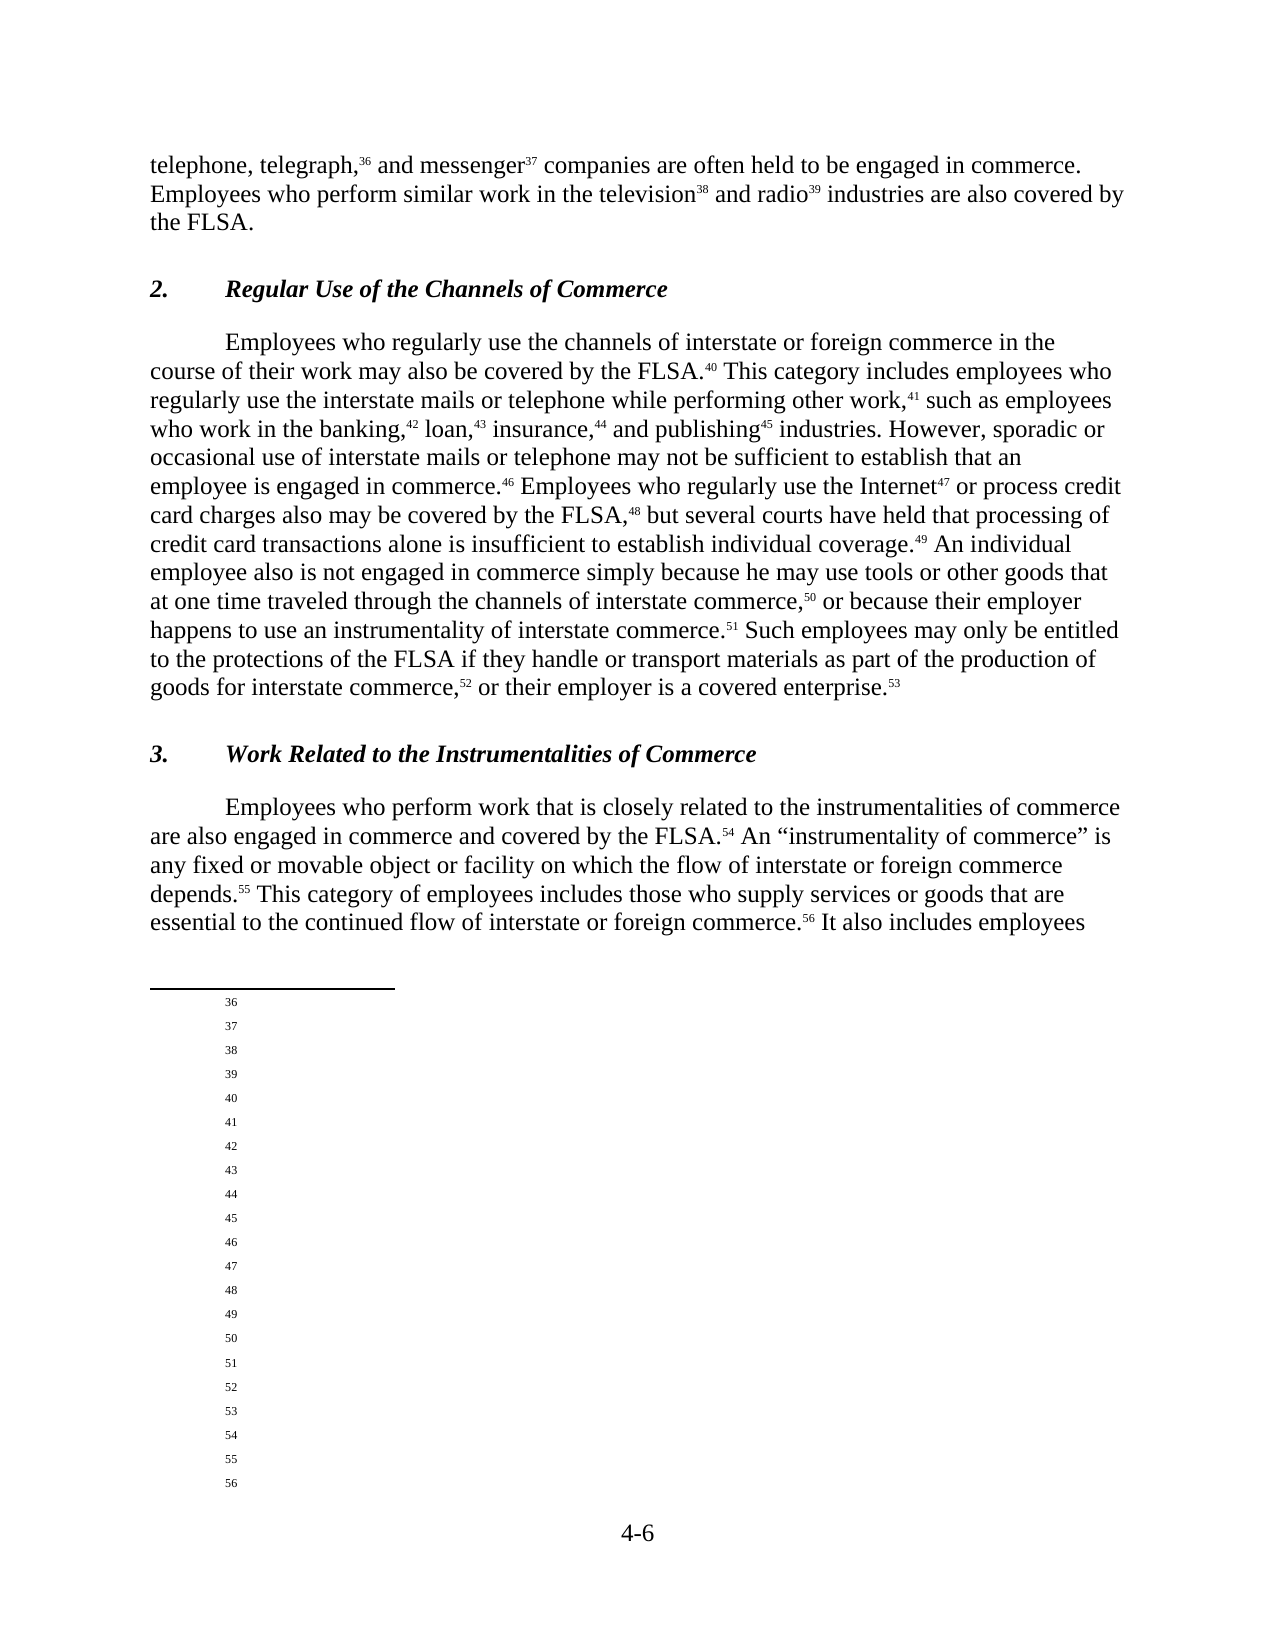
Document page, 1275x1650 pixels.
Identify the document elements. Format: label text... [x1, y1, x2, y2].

text Employees who perform work that is closely related to the instrumentalities of commerce are also engaged in commerce and covered by the FLSA. An “instrumentality of commerce” is any fixed or movable object or facility on which the flow of interstate or foreign commerce depends. This category of employees includes those who supply services or goods that are essential to the continued flow of interstate or foreign commerce. It also includes employees who repair, maintain, or improve existing instrumentalities of commerce. Courts have held that the FLSA covers employees who work on vehicles, trains, ships, ferries, and aircraft that are regularly used to transport persons or goods in commerce. Coverage also extends to employees who work on highways, streets, railroads, bridges, and waterways over which commerce moves; on telephone and cable lines, towers, stations, and other structures that transmit electricity and communication signals; and on warehouses, docks, depots, and terminals that receive or ship persons or goods across state lines. It also extends to truck drivers transporting materials used to construct interstate roads and highways. [150, 792, 1125, 936]
text Because the statutory definition of “commerce” refers to “transmission, or communication among the several States,” the FLSA also applies to persons who are employed to transmit interstate communications. Thus, employees who perform communications work for telephone, telegraph, and messenger companies are often held to be engaged in commerce. Employees who perform similar work in the television and radio industries are also covered by the FLSA. [150, 150, 1125, 236]
text 3. Work Related to the Instrumentalities of Commerce [150, 739, 1125, 767]
text 2. Regular Use of the Channels of Commerce [150, 274, 1125, 302]
text Employees who regularly use the channels of interstate or foreign commerce in the course of their work may also be covered by the FLSA. This category includes employees who regularly use the interstate mails or telephone while performing other work, such as employees who work in the banking, loan, insurance, and publishing industries. However, sporadic or occasional use of interstate mails or telephone may not be sufficient to establish that an employee is engaged in commerce. Employees who regularly use the Internet or process credit card charges also may be covered by the FLSA, but several courts have held that processing of credit card transactions alone is insufficient to establish individual coverage. An individual employee also is not engaged in commerce simply because he may use tools or other goods that at one time traveled through the channels of interstate commerce, or because their employer happens to use an instrumentality of interstate commerce. Such employees may only be entitled to the protections of the FLSA if they handle or transport materials as part of the production of goods for interstate commerce, or their employer is a covered enterprise. [150, 327, 1125, 701]
